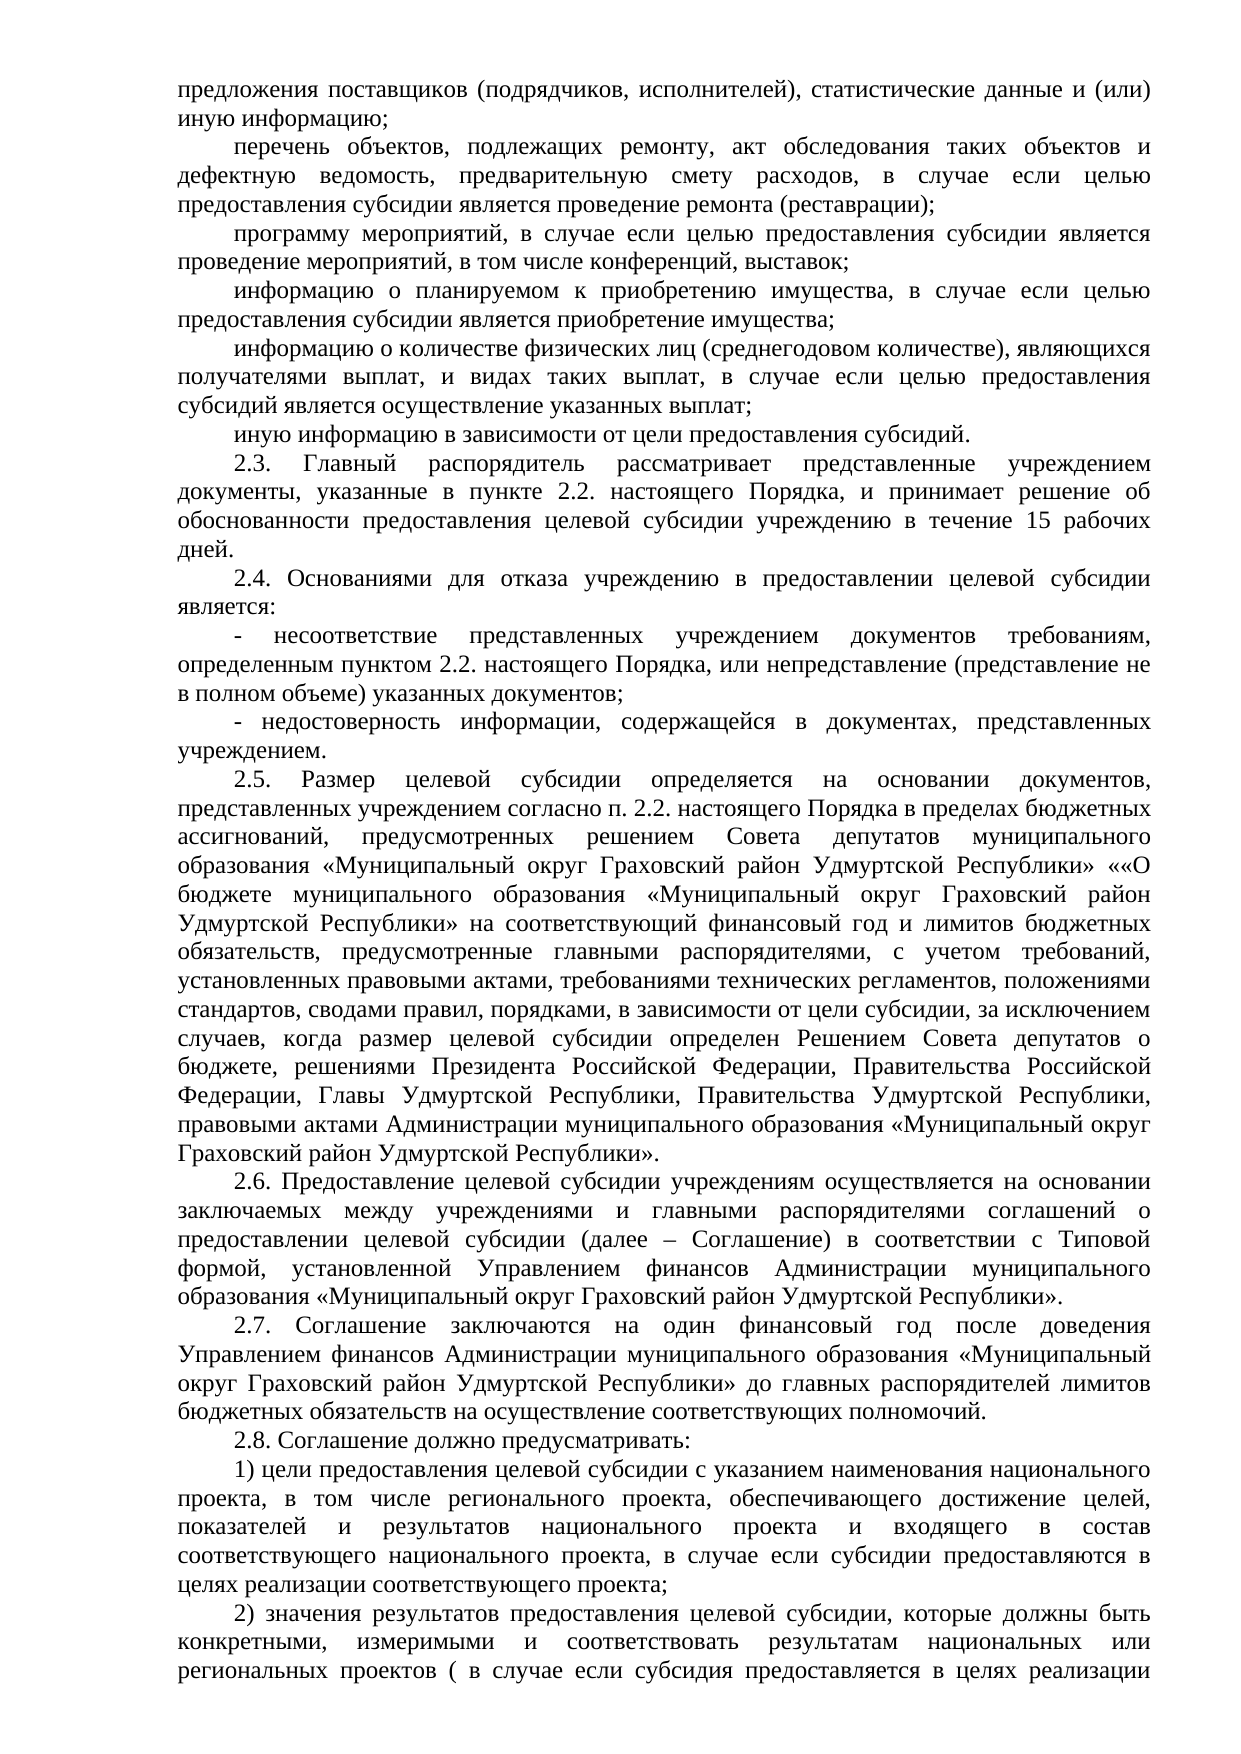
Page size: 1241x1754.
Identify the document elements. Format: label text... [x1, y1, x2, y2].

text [177, 1598, 1152, 1684]
text 2.7. Соглашение заключаются на один финансовый год после доведения Управлением финансов Администрации муниципального образования «Муниципальный округ Граховский район Удмуртской Республики» до главных распорядителей лимитов бюджетных обязательств на осуществление соответствующих полномочий. [177, 1310, 1152, 1425]
text 2.6. Предоставление целевой субсидии учреждениям осуществляется на основании заключаемых между учреждениями и главными распорядителями соглашений о предоставлении целевой субсидии (далее – Соглашение) в соответствии с Типовой формой, установленной Управлением финансов Администрации муниципального образования «Муниципальный округ Граховский район Удмуртской Республики». [177, 1166, 1152, 1310]
text 2.5. Размер целевой субсидии определяется на основании документов, представленных учреждением согласно п. 2.2. настоящего Порядка в пределах бюджетных ассигнований, предусмотренных решением Совета депутатов муниципального образования «Муниципальный округ Граховский район Удмуртской Республики» ««О бюджете муниципального образования «Муниципальный округ Граховский район Удмуртской Республики» на соответствующий финансовый год и лимитов бюджетных обязательств, предусмотренные главными распорядителями, с учетом требований, установленных правовыми актами, требованиями технических регламентов, положениями стандартов, сводами правил, порядками, в зависимости от цели субсидии, за исключением случаев, когда размер целевой субсидии определен Решением Совета депутатов о бюджете, решениями Президента Российской Федерации, Правительства Российской Федерации, Главы Удмуртской Республики, Правительства Удмуртской Республики, правовыми актами Администрации муниципального образования «Муниципальный округ Граховский район Удмуртской Республики». [177, 764, 1152, 1166]
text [177, 74, 1152, 131]
text перечень объектов, подлежащих ремонту, акт обследования таких объектов и дефектную ведомость, предварительную смету расходов, в случае если целью предоставления субсидии является проведение ремонта (реставрации); [177, 131, 1152, 218]
text информацию о количестве физических лиц (среднегодовом количестве), являющихся получателями выплат, и видах таких выплат, в случае если целью предоставления субсидий является осуществление указанных выплат; [177, 333, 1152, 419]
text информацию о планируемом к приобретению имущества, в случае если целью предоставления субсидии является приобретение имущества; [177, 275, 1152, 333]
text - недостоверность информации, содержащейся в документах, представленных учреждением. [177, 706, 1152, 764]
text иную информацию в зависимости от цели предоставления субсидий. [177, 419, 1152, 448]
text 2.8. Соглашение должно предусматривать: [177, 1425, 1152, 1454]
text 2.3. Главный распорядитель рассматривает представленные учреждением документы, указанные в пункте 2.2. настоящего Порядка, и принимает решение об обоснованности предоставления целевой субсидии учреждению в течение 15 рабочих дней. [177, 448, 1152, 563]
text 1) цели предоставления целевой субсидии с указанием наименования национального проекта, в том числе регионального проекта, обеспечивающего достижение целей, показателей и результатов национального проекта и входящего в состав соответствующего национального проекта, в случае если субсидии предоставляются в целях реализации соответствующего проекта; [177, 1454, 1152, 1598]
text программу мероприятий, в случае если целью предоставления субсидии является проведение мероприятий, в том числе конференций, выставок; [177, 218, 1152, 275]
text 2.4. Основаниями для отказа учреждению в предоставлении целевой субсидии является: [177, 563, 1152, 620]
text - несоответствие представленных учреждением документов требованиям, определенным пунктом 2.2. настоящего Порядка, или непредставление (представление не в полном объеме) указанных документов; [177, 620, 1152, 706]
